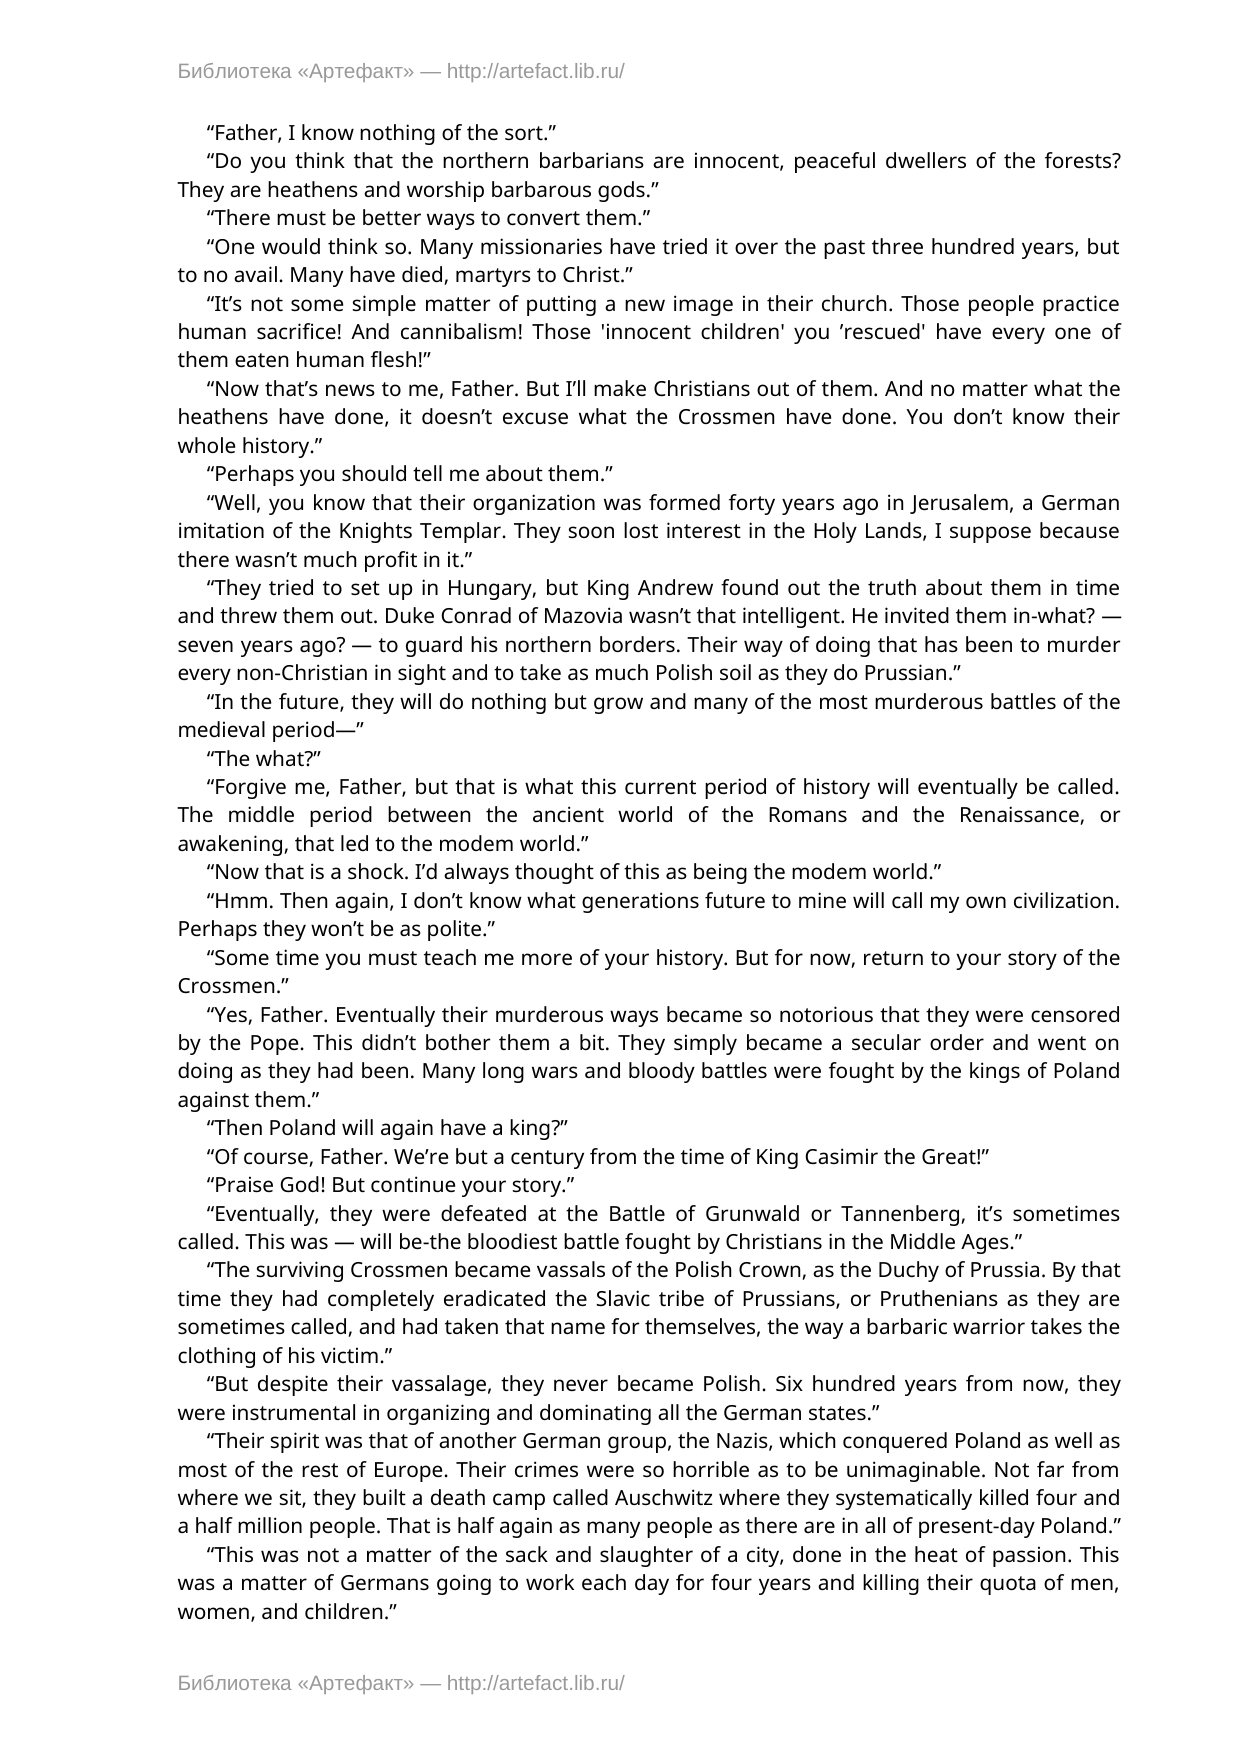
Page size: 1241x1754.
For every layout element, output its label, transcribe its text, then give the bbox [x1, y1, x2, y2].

text “Father, I know nothing of the sort.” [177, 118, 1122, 147]
text “Then Poland will again have a king?” [177, 1113, 1122, 1142]
text “The surviving Crossmen became vassals of the Polish Crown, as the Duchy of Prussia. By that time they had completely eradicated the Slavic tribe of Prussians, or Pruthenians as they are sometimes called, and had taken that name for themselves, the way a barbaric warrior takes the clothing of his victim.” [177, 1256, 1122, 1369]
text “Hmm. Then again, I don’t know what generations future to mine will call my own civilization. Perhaps they won’t be as polite.” [177, 886, 1122, 943]
text “One would think so. Many missionaries have tried it over the past three hundred years, but to no avail. Many have died, martyrs to Christ.” [177, 232, 1122, 289]
text “They tried to set up in Hungary, but King Andrew found out the truth about them in time and threw them out. Duke Conrad of Mazovia wasn’t that intelligent. He invited them in-what? — seven years ago? — to guard his northern borders. Their way of doing that has been to murder every non-Christian in sight and to take as much Polish soil as they do Prussian.” [177, 573, 1122, 687]
text “Of course, Father. We’re but a century from the time of King Casimir the Great!” [177, 1142, 1122, 1170]
text “Now that is a shock. I’d always thought of this as being the modem world.” [177, 857, 1122, 886]
text “Their spirit was that of another German group, the Nazis, which conquered Poland as well as most of the rest of Europe. Their crimes were so horrible as to be unimaginable. Not far from where we sit, they built a death camp called Auschwitz where they systematically killed four and a half million people. That is half again as many people as there are in all of present-day Poland.” [177, 1426, 1122, 1540]
text “This was not a matter of the sack and slaughter of a city, done in the heat of passion. This was a matter of Germans going to work each day for four years and killing their quota of men, women, and children.” [177, 1540, 1122, 1625]
text “Praise God! But continue your story.” [177, 1170, 1122, 1199]
text “But despite their vassalage, they never became Polish. Six hundred years from now, they were instrumental in organizing and dominating all the German states.” [177, 1369, 1122, 1426]
text “Well, you know that their organization was formed forty years ago in Jerusalem, a German imitation of the Knights Templar. They soon lost interest in the Holy Lands, I suppose because there wasn’t much profit in it.” [177, 488, 1122, 573]
text “Some time you must teach me more of your history. But for now, return to your story of the Crossmen.” [177, 943, 1122, 1000]
text “In the future, they will do nothing but grow and many of the most murderous battles of the medieval period—” [177, 687, 1122, 744]
text “It’s not some simple matter of putting a new image in their church. Those people practice human sacrifice! And cannibalism! Those 'innocent children' you ’rescued' have every one of them eaten human flesh!” [177, 289, 1122, 374]
text “Now that’s news to me, Father. But I’ll make Christians out of them. And no matter what the heathens have done, it doesn’t excuse what the Crossmen have done. You don’t know their whole history.” [177, 374, 1122, 459]
text “Forgive me, Father, but that is what this current period of history will eventually be called. The middle period between the ancient world of the Romans and the Renaissance, or awakening, that led to the modem world.” [177, 772, 1122, 857]
text “There must be better ways to convert them.” [177, 203, 1122, 232]
text “The what?” [177, 744, 1122, 772]
text “Yes, Father. Eventually their murderous ways became so notorious that they were censored by the Pope. This didn’t bother them a bit. They simply became a secular order and went on doing as they had been. Many long wars and bloody battles were fought by the kings of Poland against them.” [177, 1000, 1122, 1113]
text “Eventually, they were defeated at the Battle of Grunwald or Tannenberg, it’s sometimes called. This was — will be-the bloodiest battle fought by Christians in the Middle Ages.” [177, 1199, 1122, 1256]
text “Do you think that the northern barbarians are innocent, peaceful dwellers of the forests? They are heathens and worship barbarous gods.” [177, 147, 1122, 203]
text “Perhaps you should tell me about them.” [177, 459, 1122, 488]
